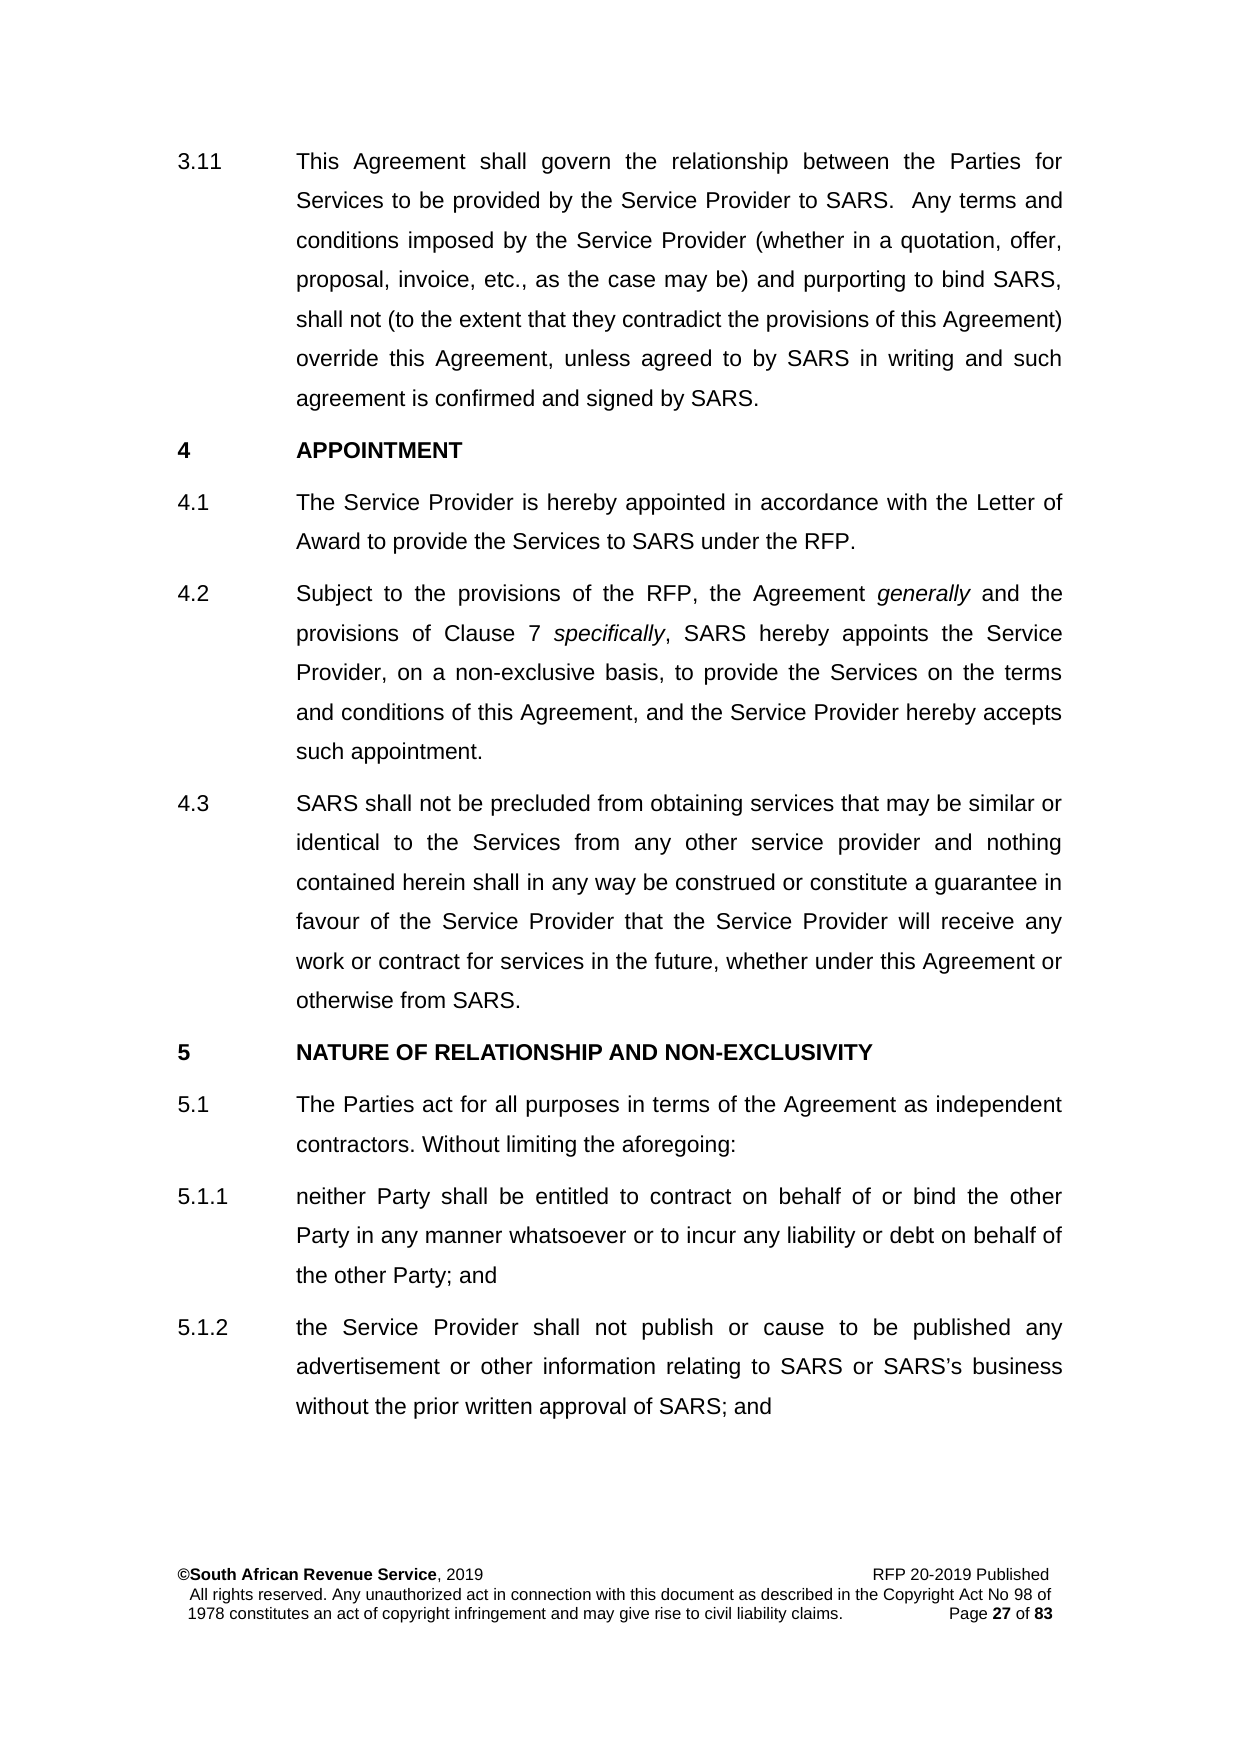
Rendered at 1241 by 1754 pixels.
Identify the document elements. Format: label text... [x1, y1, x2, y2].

subtitle SARS shall not be precluded from obtaining services that may be similar or identical to the Services from any other service provider and nothing contained herein shall in any way be construed or constitute a guarantee in favour of the Service Provider that the Service Provider will receive any work or contract for services in the future, whether under this Agreement or otherwise from SARS. [177, 790, 1063, 1014]
subtitle Subject to the provisions of the RFP, the Agreement generally and the provisions of Clause 7 specifically, SARS hereby appoints the Service Provider, on a non-exclusive basis, to provide the Services on the terms and conditions of this Agreement, and the Service Provider hereby accepts such appointment. [177, 580, 1063, 764]
subtitle Appointment [177, 437, 1063, 463]
subtitle the Service Provider shall not publish or cause to be published any advertisement or other information relating to SARS or SARS’s business without the prior written approval of SARS; and [177, 1314, 1063, 1419]
subtitle The Parties act for all purposes in terms of the Agreement as independent contractors. Without limiting the aforegoing: [177, 1091, 1063, 1157]
subtitle NATURE OF RELATIONSHIP and non-exclusivity [177, 1039, 1063, 1066]
subtitle neither Party shall be entitled to contract on behalf of or bind the other Party in any manner whatsoever or to incur any liability or debt on behalf of the other Party; and [177, 1183, 1063, 1288]
subtitle The Service Provider is hereby appointed in accordance with the Letter of Award to provide the Services to SARS under the RFP. [177, 488, 1063, 554]
subtitle This Agreement shall govern the relationship between the Parties for Services to be provided by the Service Provider to SARS. Any terms and conditions imposed by the Service Provider (whether in a quotation, offer, proposal, invoice, etc., as the case may be) and purporting to bind SARS, shall not (to the extent that they contradict the provisions of this Agreement) override this Agreement, unless agreed to by SARS in writing and such agreement is confirmed and signed by SARS. [177, 148, 1063, 411]
